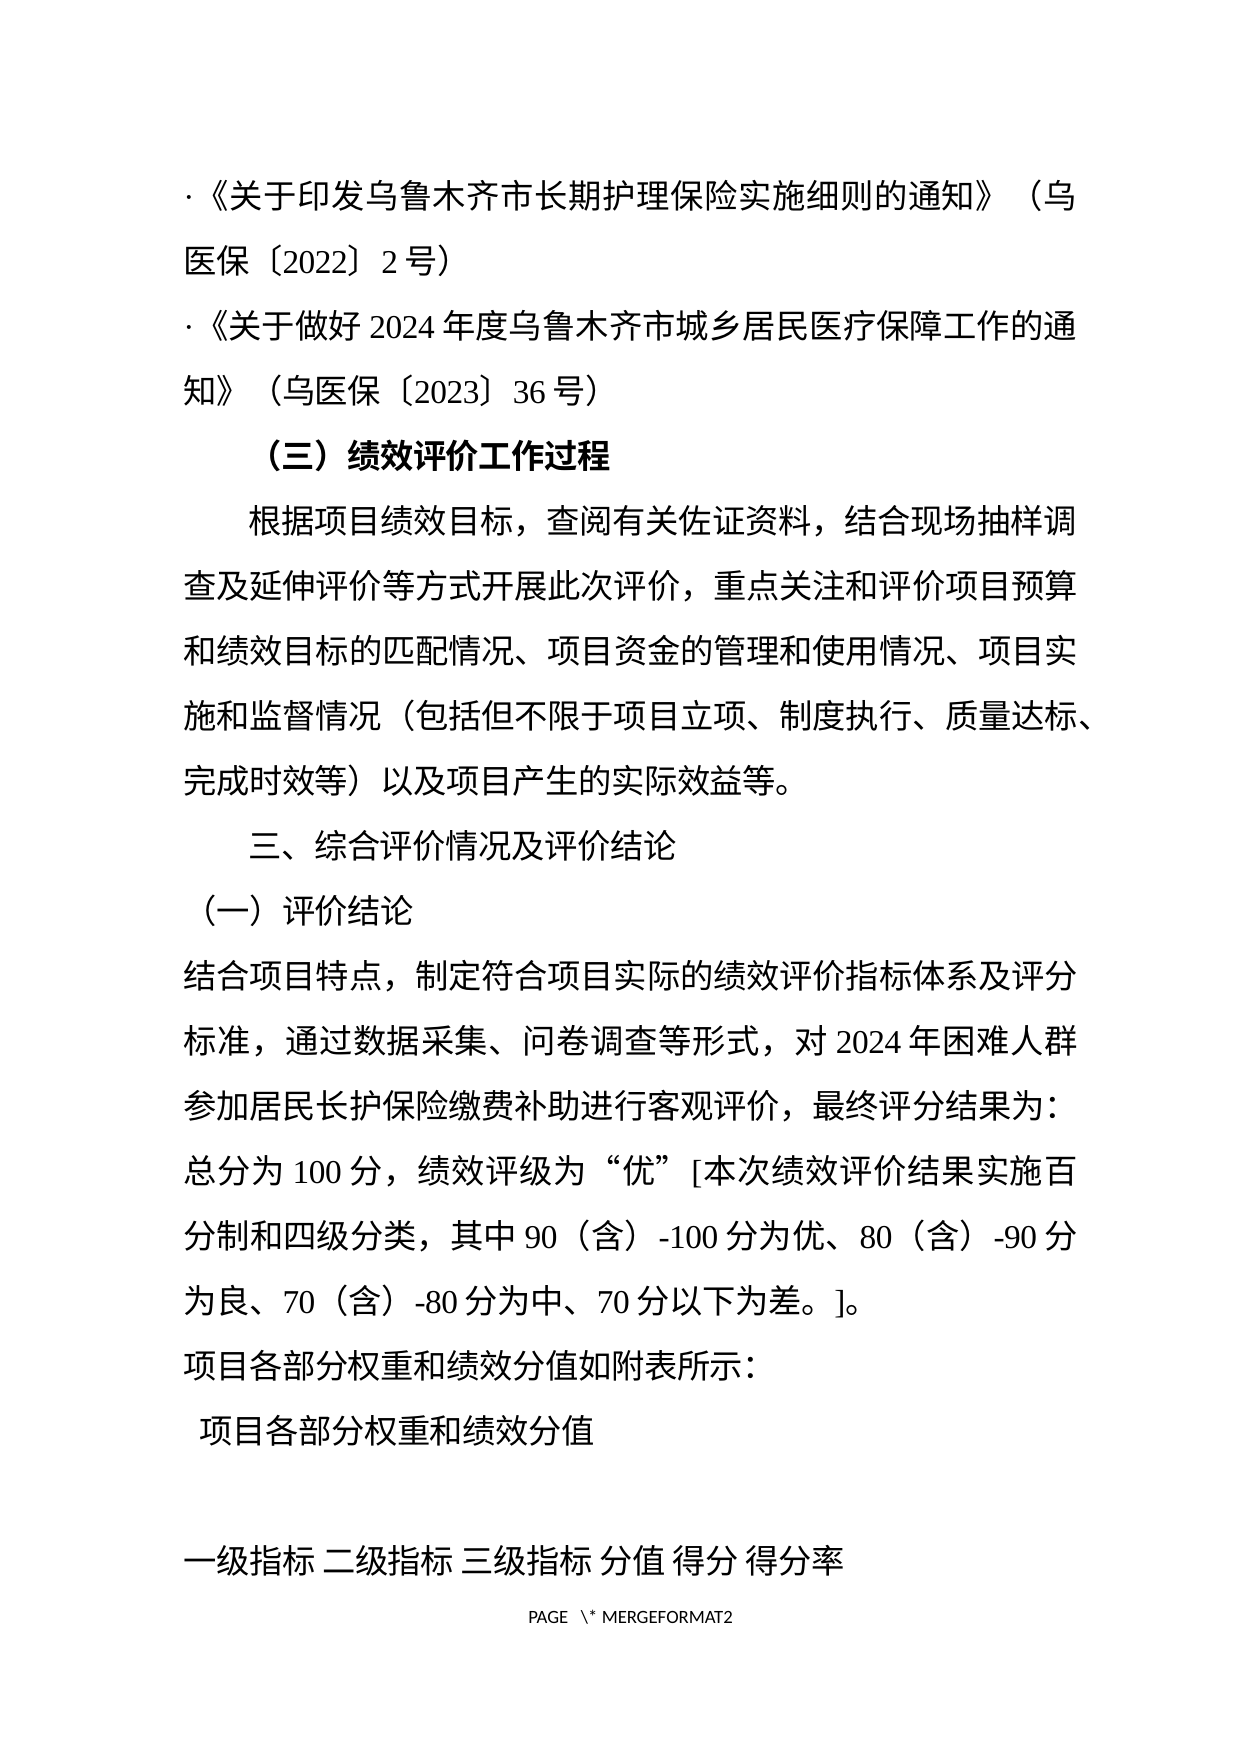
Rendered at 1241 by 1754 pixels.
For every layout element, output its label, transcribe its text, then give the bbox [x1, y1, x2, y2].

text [183, 162, 1078, 422]
text 三、综合评价情况及评价结论 [183, 812, 1078, 877]
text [183, 1462, 1078, 1592]
text （三）绩效评价工作过程 [183, 422, 1078, 487]
text 根据项目绩效目标，查阅有关佐证资料，结合现场抽样调查及延伸评价等方式开展此次评价，重点关注和评价项目预算和绩效目标的匹配情况、项目资金的管理和使用情况、项目实施和监督情况（包括但不限于项目立项、制度执行、质量达标、完成时效等）以及项目产生的实际效益等。 [183, 487, 1078, 812]
